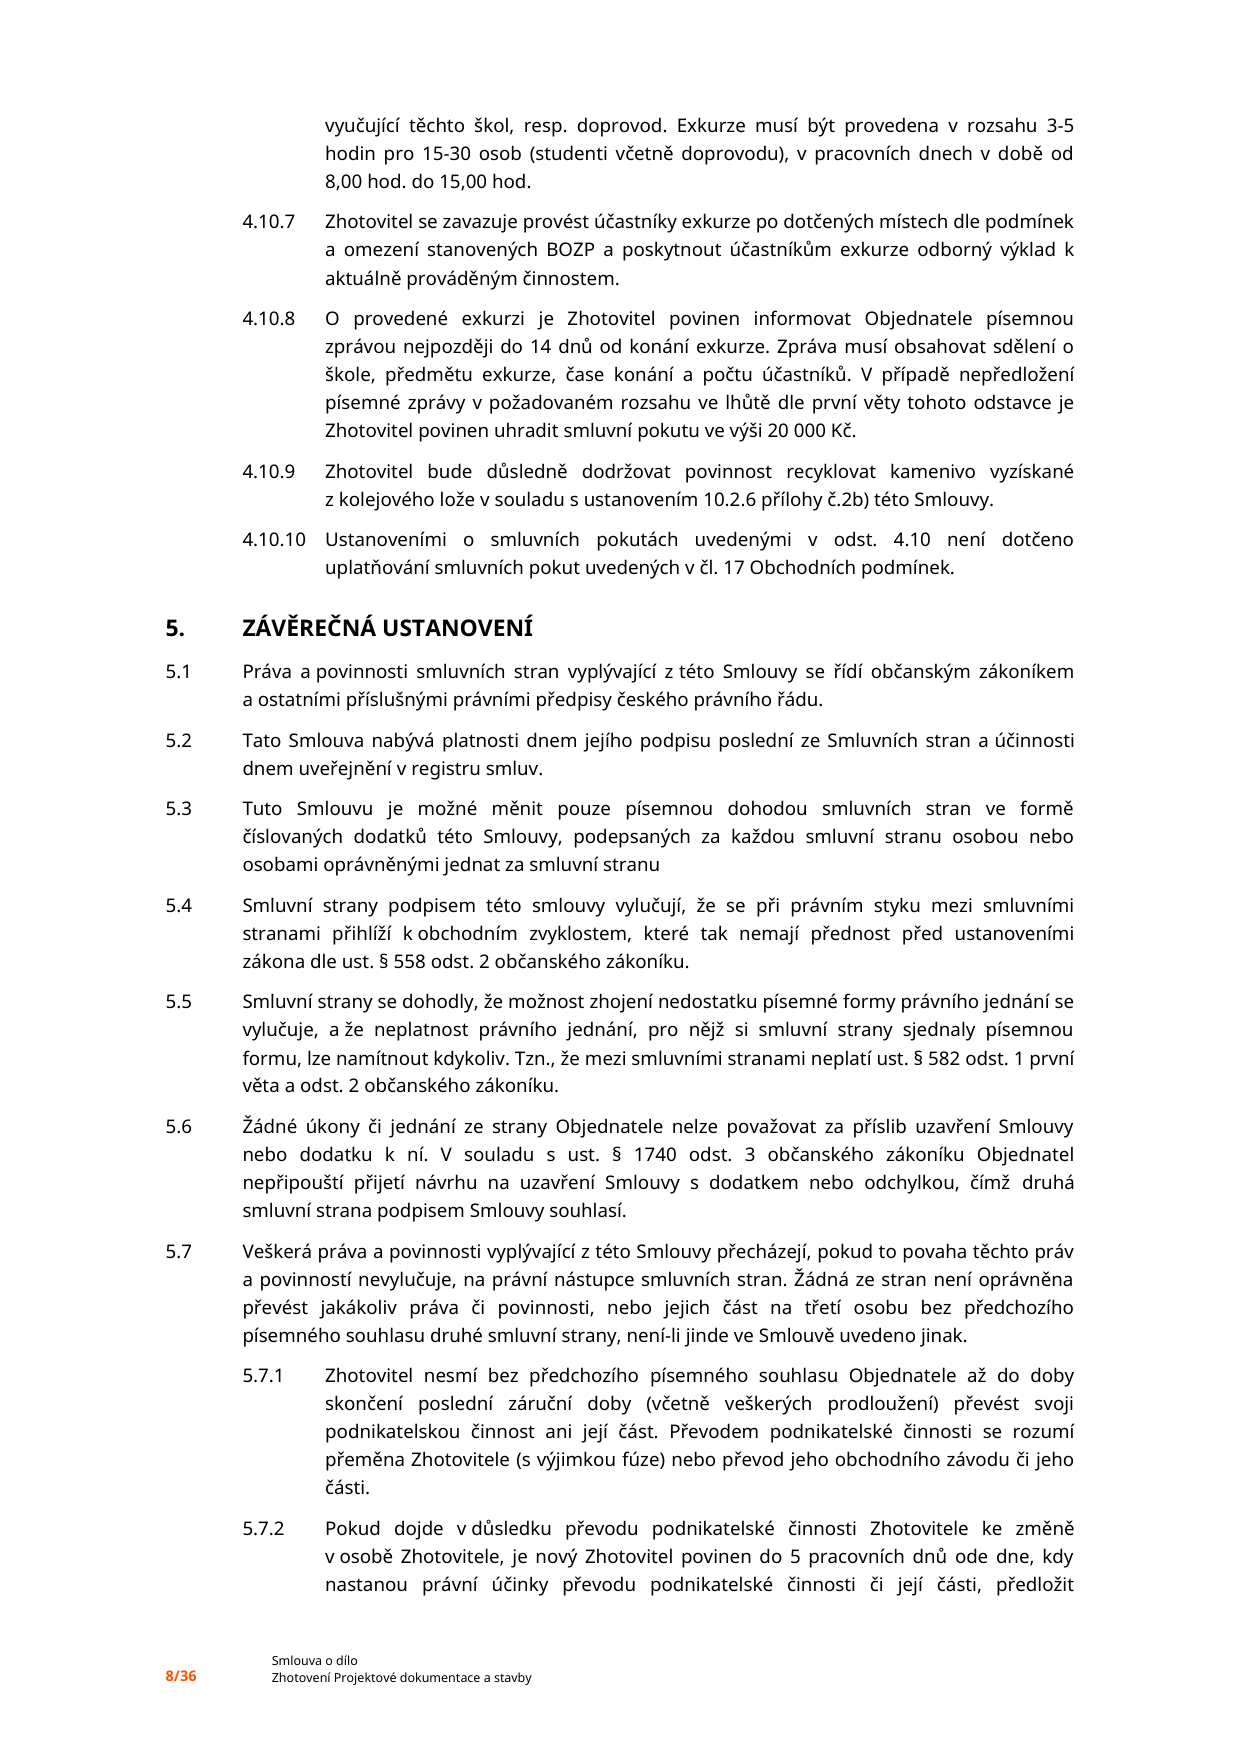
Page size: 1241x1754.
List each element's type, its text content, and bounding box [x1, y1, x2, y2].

text Smluvní strany se dohodly, že možnost zhojení nedostatku písemné formy právního jednání se vylučuje, a že neplatnost právního jednání, pro nějž si smluvní strany sjednaly písemnou formu, lze namítnout kdykoliv. Tzn., že mezi smluvními stranami neplatí ust. § 582 odst. 1 první věta a odst. 2 občanského zákoníku. [165, 989, 1075, 1098]
list Zhotovitel se zavazuje provést účastníky exkurze po dotčených místech dle podmínek a omezení stanovených BOZP a poskytnout účastníkům exkurze odborný výklad k aktuálně prováděným činnostem. [242, 209, 1075, 290]
text ZÁVĚREČNÁ USTANOVENÍ [165, 612, 1075, 643]
text Žádné úkony či jednání ze strany Objednatele nelze považovat za příslib uzavření Smlouvy nebo dodatku k ní. V souladu s ust. § 1740 odst. 3 občanského zákoníku Objednatel nepřipouští přijetí návrhu na uzavření Smlouvy s dodatkem nebo odchylkou, čímž druhá smluvní strana podpisem Smlouvy souhlasí. [165, 1113, 1075, 1223]
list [242, 1515, 1075, 1597]
list Ustanoveními o smluvních pokutách uvedenými v odst. 4.10 není dotčeno uplatňování smluvních pokut uvedených v čl. 17 Obchodních podmínek. [242, 526, 1075, 580]
text Práva a povinnosti smluvních stran vyplývající z této Smlouvy se řídí občanským zákoníkem a ostatními příslušnými právními předpisy českého právního řádu. [165, 658, 1075, 712]
list Zhotovitel bude důsledně dodržovat povinnost recyklovat kamenivo vyzískané z kolejového lože v souladu s ustanovením 10.2.6 přílohy č.2b) této Smlouvy. [242, 458, 1075, 511]
list O provedené exkurzi je Zhotovitel povinen informovat Objednatele písemnou zprávou nejpozději do 14 dnů od konání exkurze. Zpráva musí obsahovat sdělení o škole, předmětu exkurze, čase konání a počtu účastníků. V případě nepředložení písemné zprávy v požadovaném rozsahu ve lhůtě dle první věty tohoto odstavce je Zhotovitel povinen uhradit smluvní pokutu ve výši 20 000 Kč. [242, 305, 1075, 443]
text Tato Smlouva nabývá platnosti dnem jejího podpisu poslední ze Smluvních stran a účinnosti dnem uveřejnění v registru smluv. [165, 727, 1075, 781]
text Tuto Smlouvu je možné měnit pouze písemnou dohodou smluvních stran ve formě číslovaných dodatků této Smlouvy, podepsaných za každou smluvní stranu osobou nebo osobami oprávněnými jednat za smluvní stranu [165, 796, 1075, 877]
text Smluvní strany podpisem této smlouvy vylučují, že se při právním styku mezi smluvními stranami přihlíží k obchodním zvyklostem, které tak nemají přednost před ustanoveními zákona dle ust. § 558 odst. 2 občanského zákoníku. [165, 892, 1075, 974]
list Veškerá práva a povinnosti vyplývající z této Smlouvy přecházejí, pokud to povaha těchto práv a povinností nevylučuje, na právní nástupce smluvních stran. Žádná ze stran není oprávněna převést jakákoliv práva či povinnosti, nebo jejich část na třetí osobu bez předchozího písemného souhlasu druhé smluvní strany, není-li jinde ve Smlouvě uvedeno jinak. [165, 1238, 1075, 1347]
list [242, 112, 1075, 194]
list Zhotovitel nesmí bez předchozího písemného souhlasu Objednatele až do doby skončení poslední záruční doby (včetně veškerých prodloužení) převést svoji podnikatelskou činnost ani její část. Převodem podnikatelské činnosti se rozumí přeměna Zhotovitele (s výjimkou fúze) nebo převod jeho obchodního závodu či jeho části. [242, 1362, 1075, 1500]
